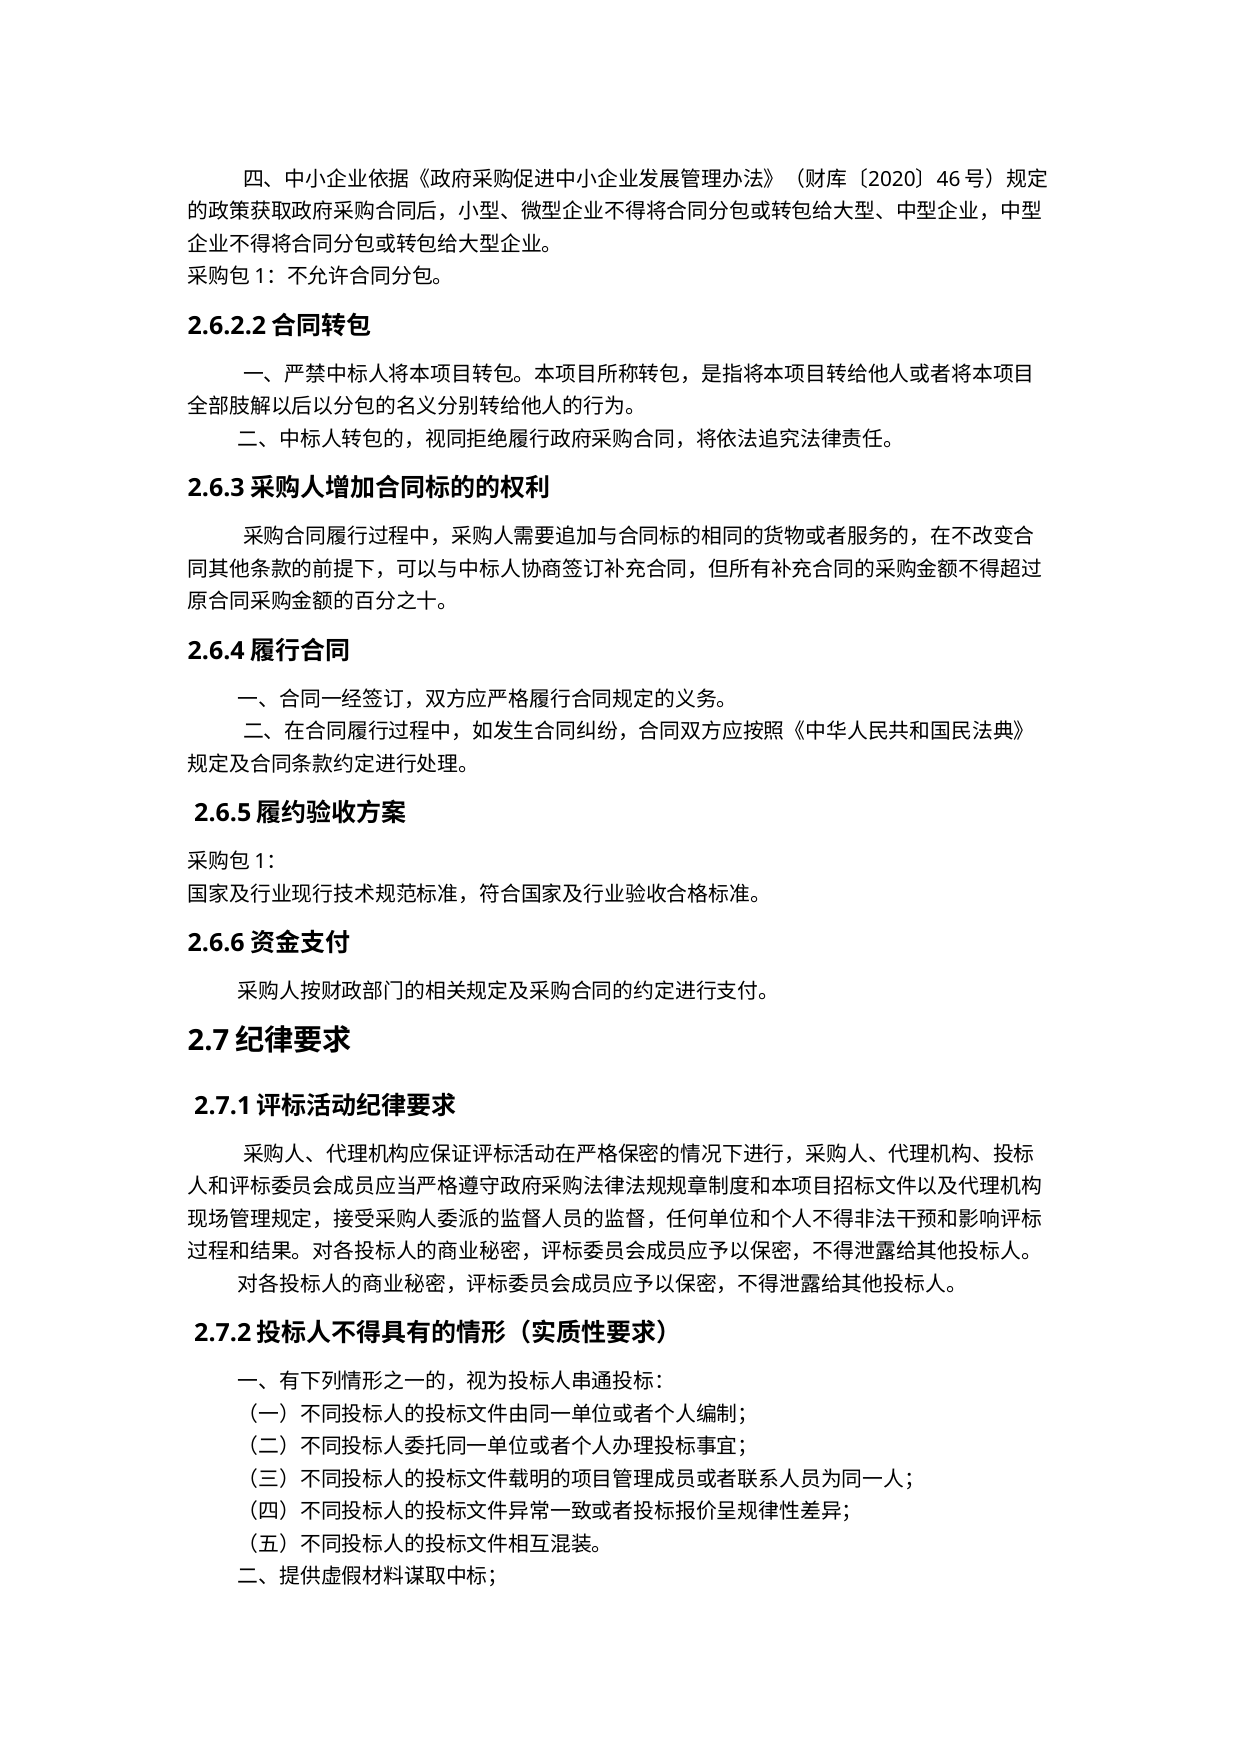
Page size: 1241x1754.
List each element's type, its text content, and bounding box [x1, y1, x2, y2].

text 2.6.6资金支付 [187, 909, 1053, 974]
text 采购人按财政部门的相关规定及采购合同的约定进行支付。 [187, 974, 1053, 1007]
text （一）不同投标人的投标文件由同一单位或者个人编制； [187, 1397, 1053, 1429]
text 一、有下列情形之一的，视为投标人串通投标： [187, 1364, 1053, 1397]
text （五）不同投标人的投标文件相互混装。 [187, 1527, 1053, 1559]
text 采购包1： [187, 844, 1053, 877]
text 一、合同一经签订，双方应严格履行合同规定的义务。 [187, 682, 1053, 714]
text 2.6.4履行合同 [187, 617, 1053, 682]
text （二）不同投标人委托同一单位或者个人办理投标事宜； [187, 1429, 1053, 1462]
text （三）不同投标人的投标文件载明的项目管理成员或者联系人员为同一人； [187, 1462, 1053, 1494]
text 2.6.2.2合同转包 [187, 292, 1053, 357]
text 二、中标人转包的，视同拒绝履行政府采购合同，将依法追究法律责任。 [187, 422, 1053, 454]
text 二、在合同履行过程中，如发生合同纠纷，合同双方应按照《中华人民共和国民法典》规定及合同条款约定进行处理。 [187, 714, 1053, 779]
text 采购合同履行过程中，采购人需要追加与合同标的相同的货物或者服务的，在不改变合同其他条款的前提下，可以与中标人协商签订补充合同，但所有补充合同的采购金额不得超过原合同采购金额的百分之十。 [187, 519, 1053, 617]
text 采购包1：不允许合同分包。 [187, 259, 1053, 292]
text 2.7纪律要求 [187, 1007, 1053, 1072]
text 2.7.2投标人不得具有的情形（实质性要求） [187, 1299, 1053, 1364]
text 四、中小企业依据《政府采购促进中小企业发展管理办法》（财库〔2020〕46号）规定的政策获取政府采购合同后，小型、微型企业不得将合同分包或转包给大型、中型企业，中型企业不得将合同分包或转包给大型企业。 [187, 162, 1053, 259]
text 对各投标人的商业秘密，评标委员会成员应予以保密，不得泄露给其他投标人。 [187, 1267, 1053, 1299]
text 2.6.5履约验收方案 [187, 779, 1053, 844]
text 2.6.3采购人增加合同标的的权利 [187, 454, 1053, 519]
text 2.7.1评标活动纪律要求 [187, 1072, 1053, 1137]
text 二、提供虚假材料谋取中标； [187, 1559, 1053, 1592]
text 一、严禁中标人将本项目转包。本项目所称转包，是指将本项目转给他人或者将本项目全部肢解以后以分包的名义分别转给他人的行为。 [187, 357, 1053, 422]
text 采购人、代理机构应保证评标活动在严格保密的情况下进行，采购人、代理机构、投标人和评标委员会成员应当严格遵守政府采购法律法规规章制度和本项目招标文件以及代理机构现场管理规定，接受采购人委派的监督人员的监督，任何单位和个人不得非法干预和影响评标过程和结果。对各投标人的商业秘密，评标委员会成员应予以保密，不得泄露给其他投标人。 [187, 1137, 1053, 1267]
text （四）不同投标人的投标文件异常一致或者投标报价呈规律性差异； [187, 1494, 1053, 1527]
text 国家及行业现行技术规范标准，符合国家及行业验收合格标准。 [187, 877, 1053, 909]
